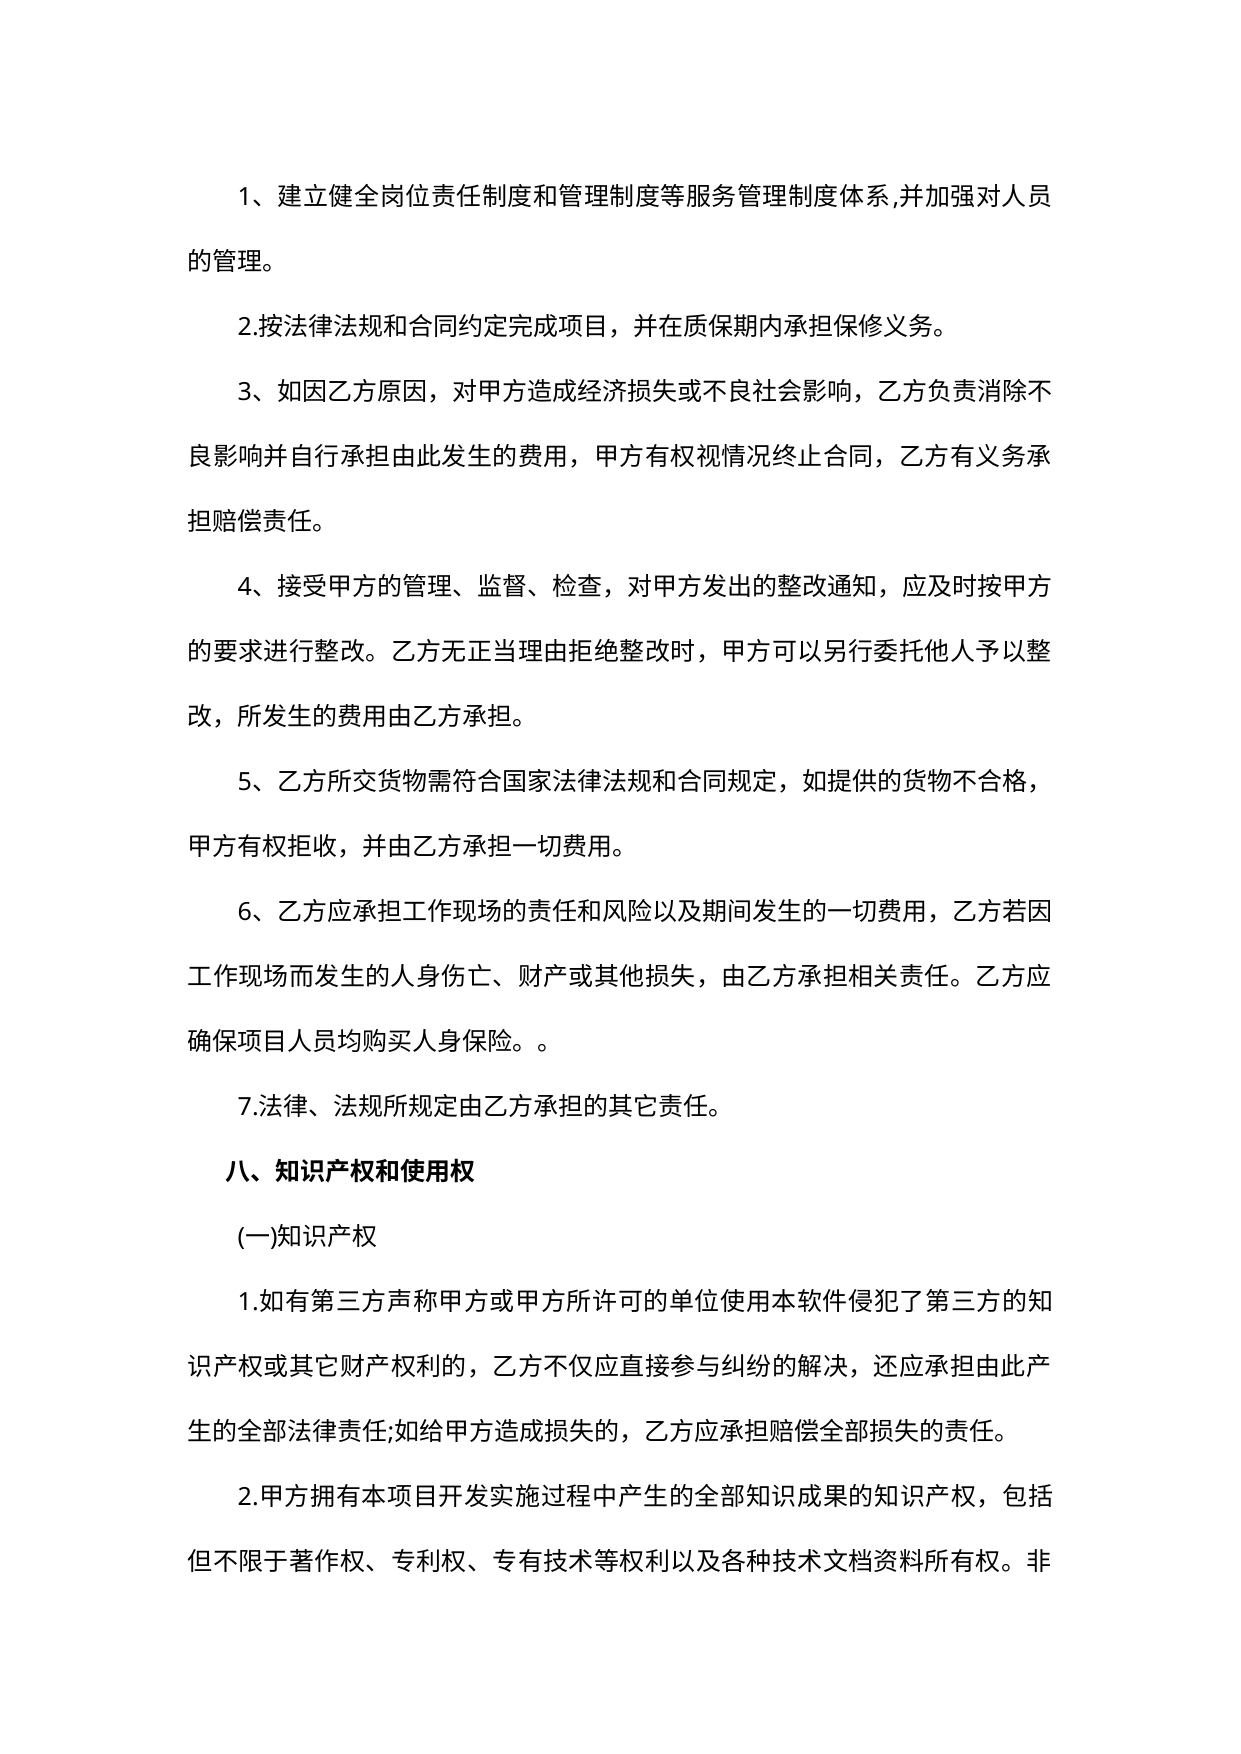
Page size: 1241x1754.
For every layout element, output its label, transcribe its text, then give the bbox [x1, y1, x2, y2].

text 6、乙方应承担工作现场的责任和风险以及期间发生的一切费用，乙方若因工作现场而发生的人身伤亡、财产或其他损失，由乙方承担相关责任。乙方应确保项目人员均购买人身保险。。 [187, 877, 1053, 1072]
text 1、建立健全岗位责任制度和管理制度等服务管理制度体系,并加强对人员的管理。 [187, 162, 1053, 292]
text (一)知识产权 [187, 1202, 1053, 1267]
text 5、乙方所交货物需符合国家法律法规和合同规定，如提供的货物不合格，甲方有权拒收，并由乙方承担一切费用。 [187, 747, 1053, 877]
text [187, 1462, 1053, 1592]
text 2.按法律法规和合同约定完成项目，并在质保期内承担保修义务。 [187, 292, 1053, 357]
text 八、知识产权和使用权 [187, 1137, 1053, 1202]
text 3、如因乙方原因，对甲方造成经济损失或不良社会影响，乙方负责消除不良影响并自行承担由此发生的费用，甲方有权视情况终止合同，乙方有义务承担赔偿责任。 [187, 357, 1053, 552]
text 7.法律、法规所规定由乙方承担的其它责任。 [187, 1072, 1053, 1137]
text 1.如有第三方声称甲方或甲方所许可的单位使用本软件侵犯了第三方的知识产权或其它财产权利的，乙方不仅应直接参与纠纷的解决，还应承担由此产生的全部法律责任;如给甲方造成损失的，乙方应承担赔偿全部损失的责任。 [187, 1267, 1053, 1462]
text 4、接受甲方的管理、监督、检查，对甲方发出的整改通知，应及时按甲方的要求进行整改。乙方无正当理由拒绝整改时，甲方可以另行委托他人予以整改，所发生的费用由乙方承担。 [187, 552, 1053, 747]
